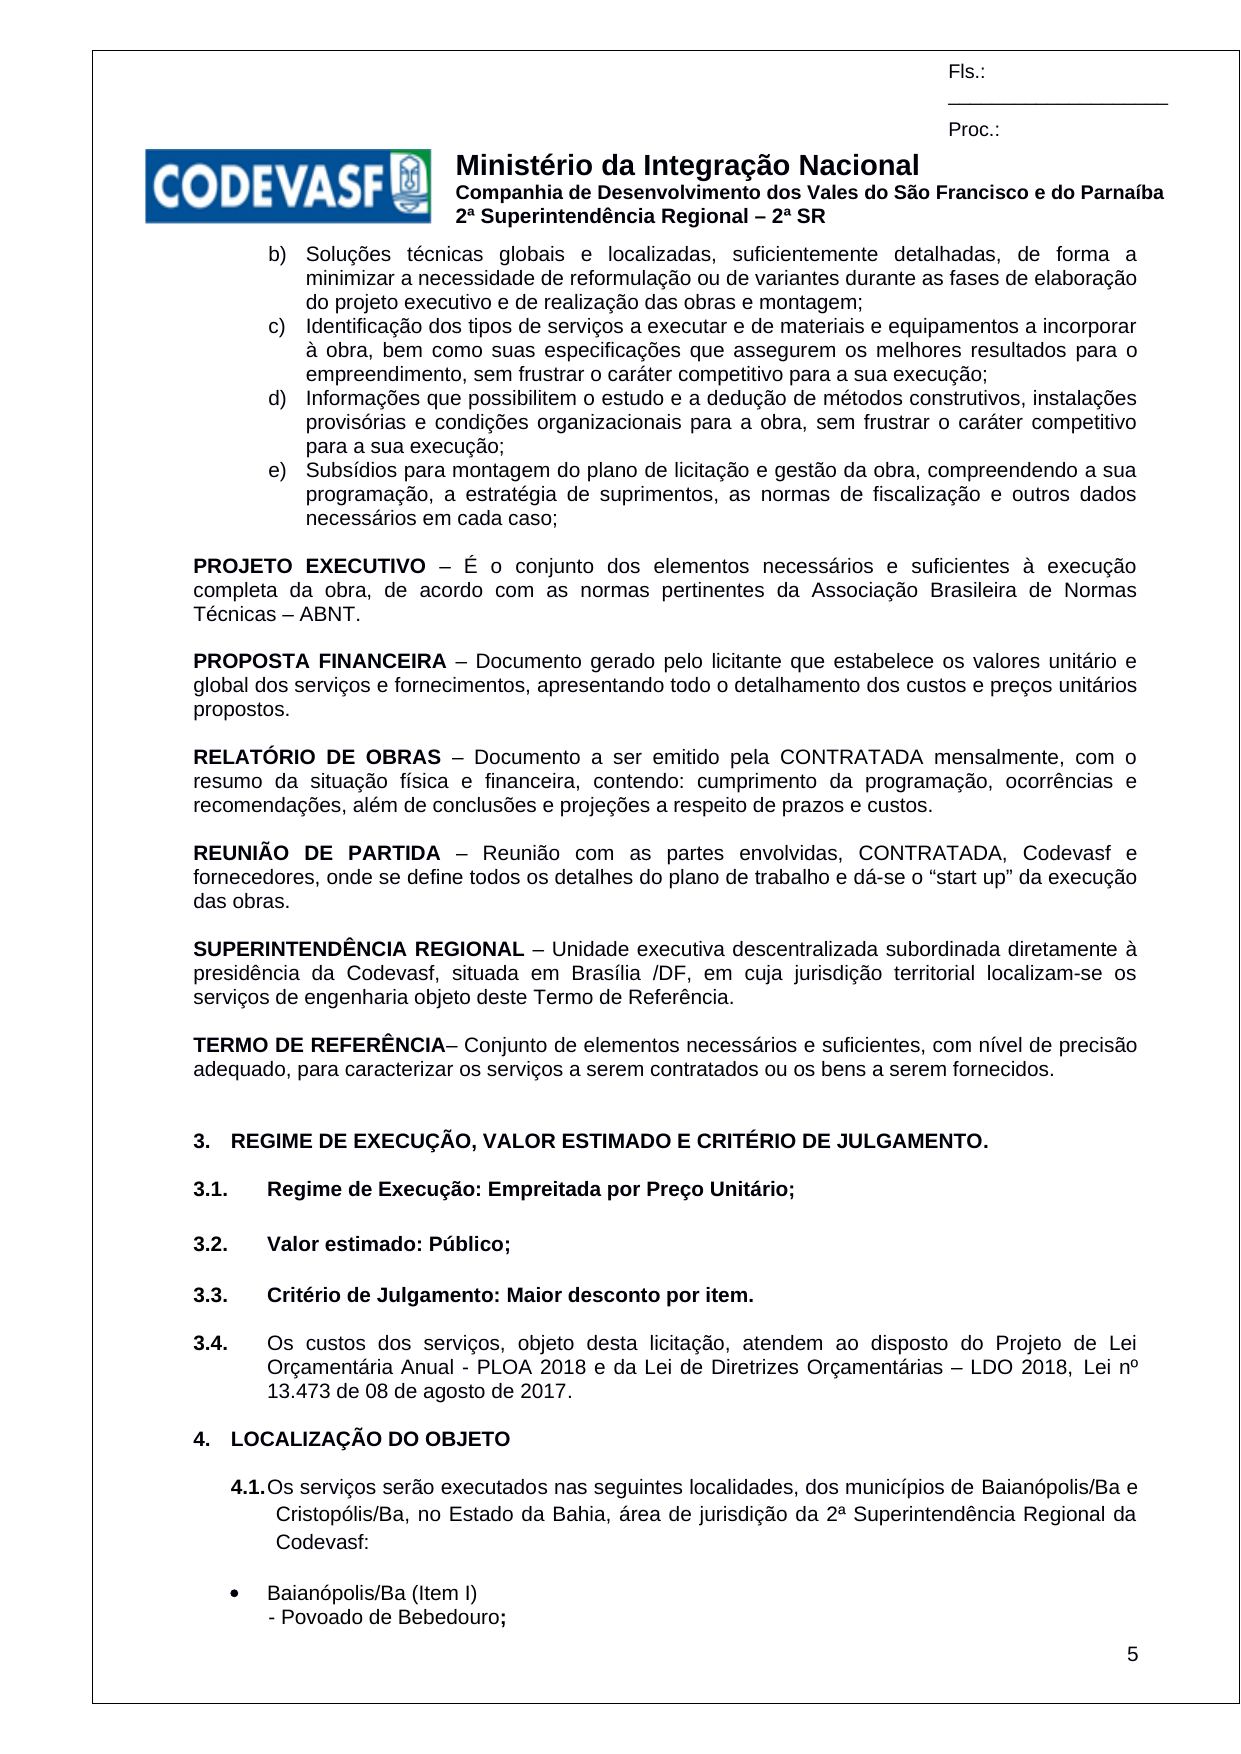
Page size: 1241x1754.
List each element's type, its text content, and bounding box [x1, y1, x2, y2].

text TERMO DE REFERÊNCIA– Conjunto de elementos necessários e suficientes, com nível de precisão adequado, para caracterizar os serviços a serem contratados ou os bens a serem fornecidos. [193, 1033, 1138, 1081]
subtitle Os custos dos serviços, objeto desta licitação, atendem ao disposto do Projeto de Lei Orçamentária Anual - PLOA 2018 e da Lei de Diretrizes Orçamentárias – LDO 2018, Lei nº 13.473 de 08 de agosto de 2017. [193, 1331, 1138, 1403]
list Identificação dos tipos de serviços a executar e de materiais e equipamentos a incorporar à obra, bem como suas especificações que assegurem os melhores resultados para o empreendimento, sem frustrar o caráter competitivo para a sua execução; [268, 314, 1138, 386]
subtitle Regime de Execução: Empreitada por Preço Unitário; [193, 1176, 1138, 1200]
list - Povoado de Bebedouro; [268, 1605, 1138, 1629]
subtitle LOCALIZAÇÃO DO OBJETO [193, 1427, 1138, 1451]
text PROJETO EXECUTIVO – É o conjunto dos elementos necessários e suficientes à execução completa da obra, de acordo com as normas pertinentes da Associação Brasileira de Normas Técnicas – ABNT. [193, 553, 1138, 625]
subtitle Valor estimado: Público; [193, 1231, 1138, 1255]
text PROPOSTA FINANCEIRA – Documento gerado pelo licitante que estabelece os valores unitário e global dos serviços e fornecimentos, apresentando todo o detalhamento dos custos e preços unitários propostos. [193, 649, 1138, 721]
picture [145, 149, 433, 226]
list Informações que possibilitem o estudo e a dedução de métodos construtivos, instalações provisórias e condições organizacionais para a obra, sem frustrar o caráter competitivo para a sua execução; [268, 386, 1138, 458]
list Baianópolis/Ba (Item I) [231, 1581, 1138, 1605]
list Subsídios para montagem do plano de licitação e gestão da obra, compreendendo a sua programação, a estratégia de suprimentos, as normas de fiscalização e outros dados necessários em cada caso; [268, 458, 1138, 529]
subtitle Os serviços serão executados nas seguintes localidades, dos municípios de Baianópolis/Ba e Cristopólis/Ba, no Estado da Bahia, área de jurisdição da 2ª Superintendência Regional da Codevasf: [231, 1474, 1138, 1553]
text SUPERINTENDÊNCIA REGIONAL – Unidade executiva descentralizada subordinada diretamente à presidência da Codevasf, situada em Brasília /DF, em cuja jurisdição territorial localizam-se os serviços de engenharia objeto deste Termo de Referência. [193, 937, 1138, 1009]
subtitle Critério de Julgamento: Maior desconto por item. [193, 1283, 1138, 1307]
text RELATÓRIO DE OBRAS – Documento a ser emitido pela CONTRATADA mensalmente, com o resumo da situação física e financeira, contendo: cumprimento da programação, ocorrências e recomendações, além de conclusões e projeções a respeito de prazos e custos. [193, 745, 1138, 817]
text REUNIÃO DE PARTIDA – Reunião com as partes envolvidas, CONTRATADA, Codevasf e fornecedores, onde se define todos os detalhes do plano de trabalho e dá-se o “start up” da execução das obras. [193, 841, 1138, 913]
list Soluções técnicas globais e localizadas, suficientemente detalhadas, de forma a minimizar a necessidade de reformulação ou de variantes durante as fases de elaboração do projeto executivo e de realização das obras e montagem; [268, 242, 1138, 314]
subtitle REGIME DE EXECUÇÃO, VALOR ESTIMADO E CRITÉRIO DE JULGAMENTO. [193, 1128, 1138, 1152]
